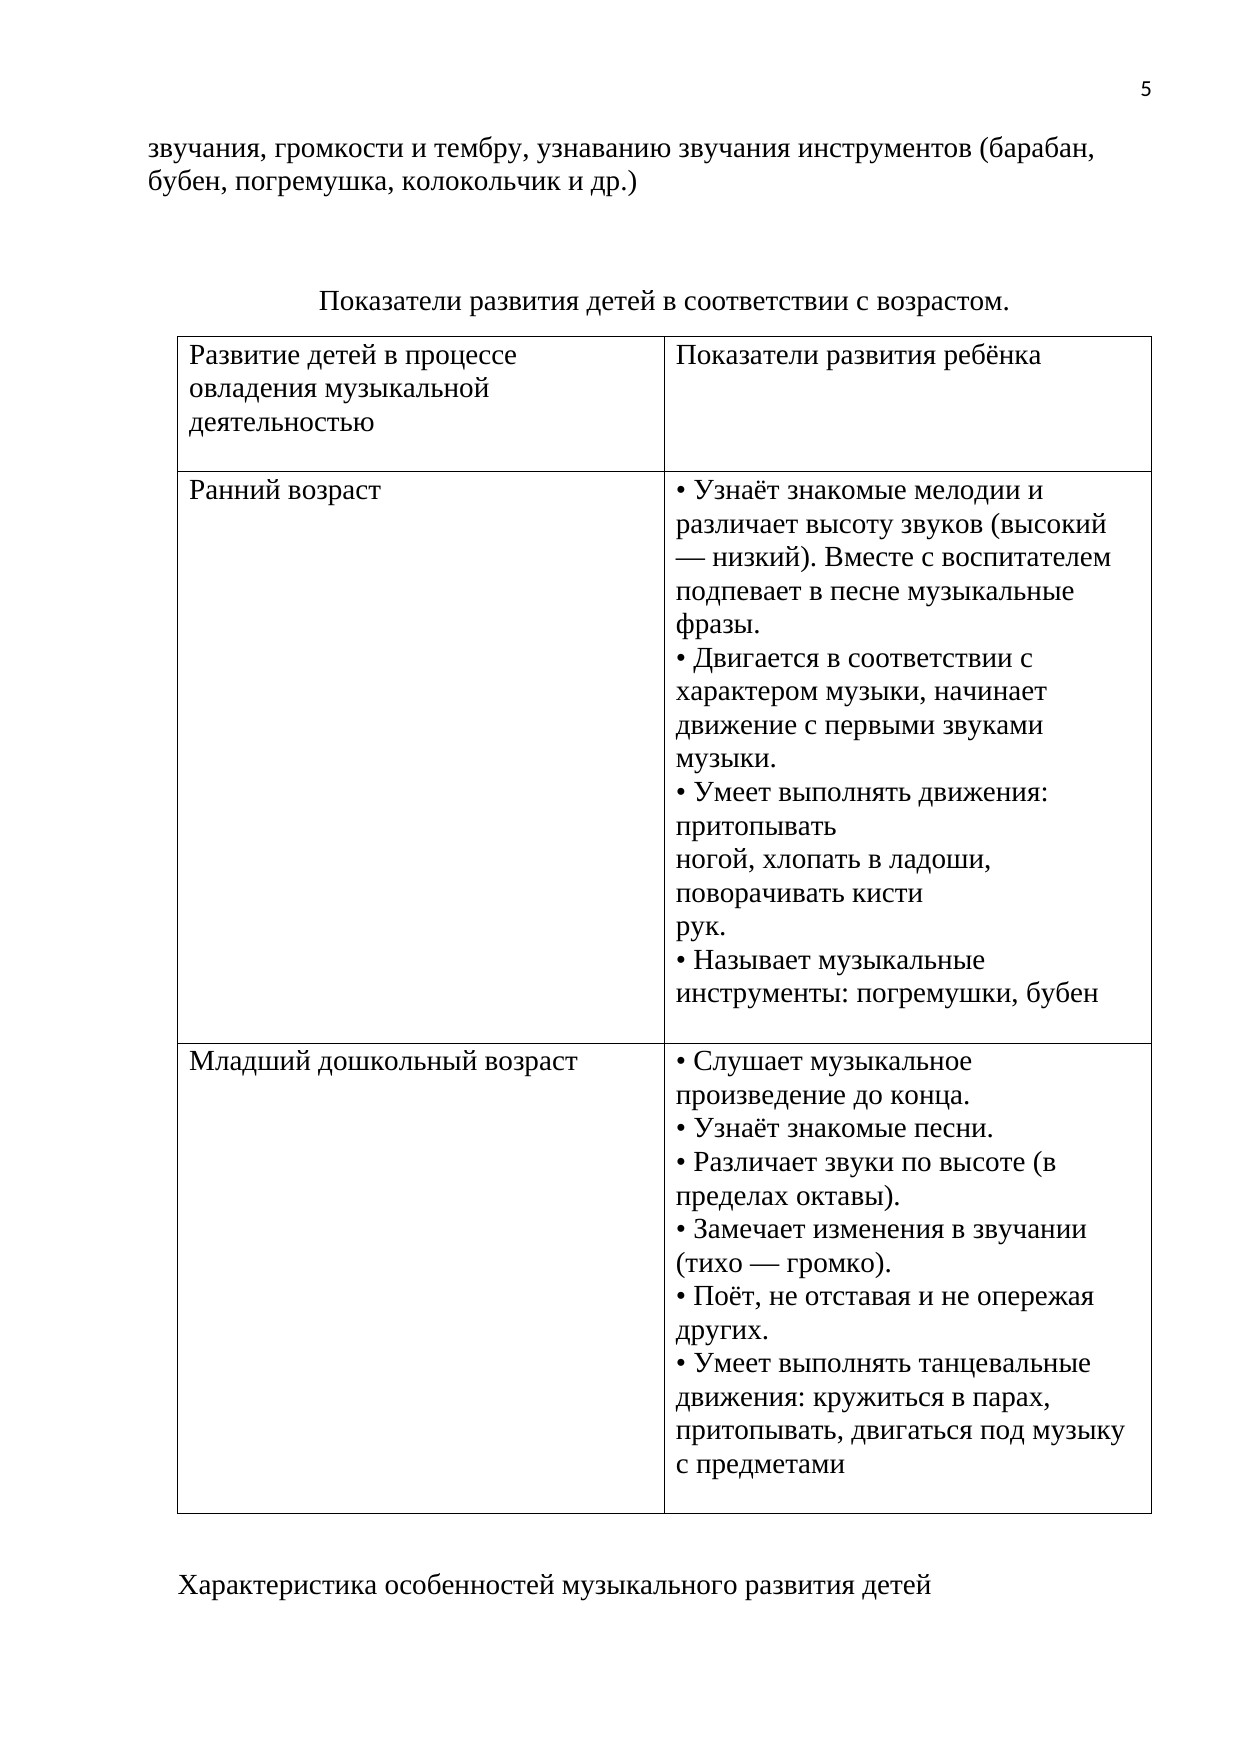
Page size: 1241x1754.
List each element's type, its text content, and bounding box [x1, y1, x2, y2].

text Характеристика особенностей музыкального развития детей [177, 1567, 1152, 1601]
text Показатели развития детей в соответствии с возрастом. [177, 283, 1152, 317]
table_header Развитие детей в процессе овладения музыкальной деятельностью [178, 337, 664, 471]
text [148, 130, 1152, 197]
table_header Показатели развития ребёнка [665, 337, 1151, 471]
table_cell • Узнаёт знакомые мелодии и различает высоту звуков (высокий — низкий). Вместе с воспитателем подпевает в песне музыкальные фразы. • Двигается в соответствии с характером музыки, начинает движение с первыми звуками музыки. • Умеет выполнять движения: притопывать ногой, хлопать в ладоши, поворачивать кисти рук. • Называет музыкальные инструменты: погремушки, бубен [665, 472, 1151, 1042]
table_cell Ранний возраст [178, 472, 664, 1042]
table_cell Младший дошкольный возраст [178, 1044, 664, 1513]
table_cell • Слушает музыкальное произведение до конца. • Узнаёт знакомые песни. • Различает звуки по высоте (в пределах октавы). • Замечает изменения в звучании (тихо — громко). • Поёт, не отставая и не опережая других. • Умеет выполнять танцевальные движения: кружиться в парах, притопывать, двигаться под музыку с предметами [665, 1044, 1151, 1513]
